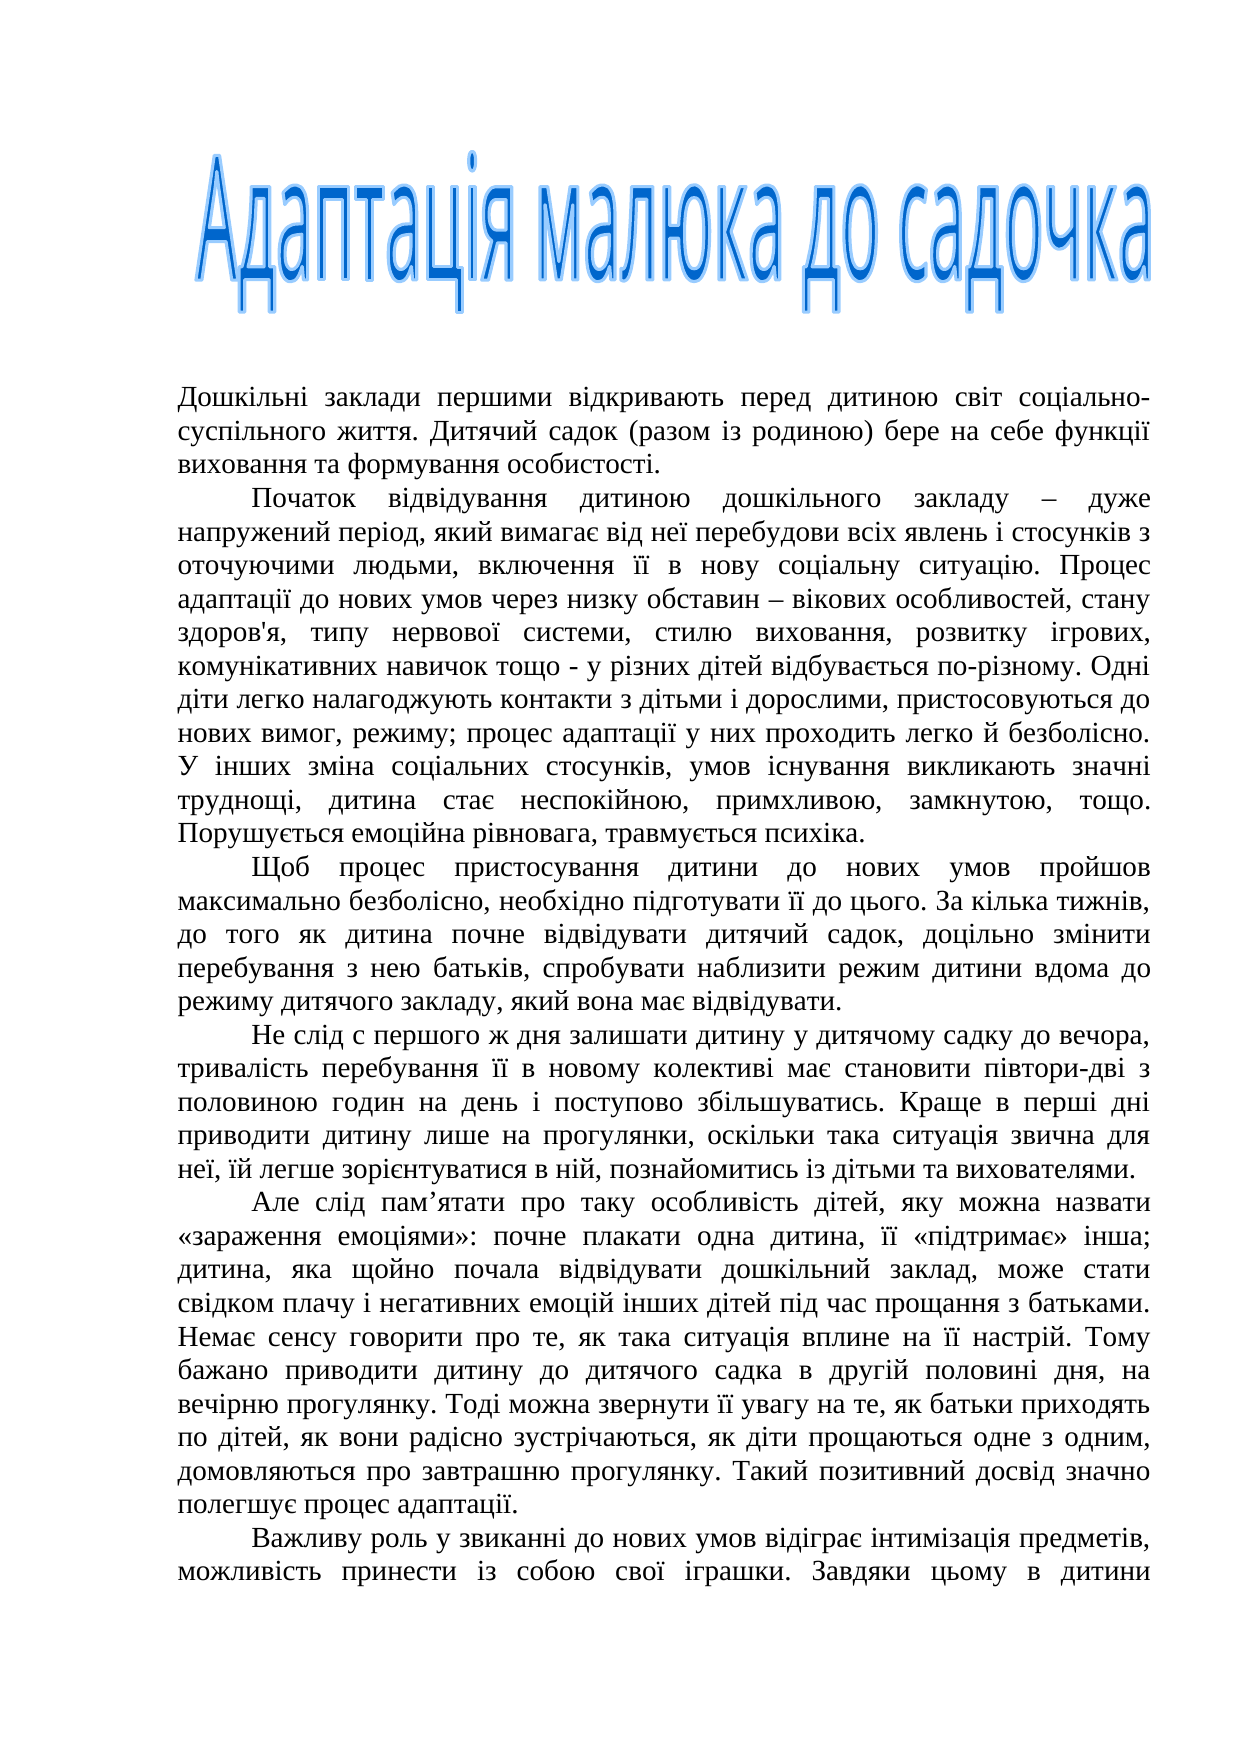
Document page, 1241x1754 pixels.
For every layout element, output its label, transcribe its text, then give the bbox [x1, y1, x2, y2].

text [177, 1520, 1152, 1587]
text Дошкільні заклади першими відкривають перед дитиною світ соціально-суспільного життя. Дитячий садок (разом із родиною) бере на себе функції виховання та формування особистості. [177, 379, 1152, 480]
text Початок відвідування дитиною дошкільного закладу – дуже напружений період, який вимагає від неї перебудови всіх явлень і стосунків з оточуючими людьми, включення її в нову соціальну ситуацію. Процес адаптації до нових умов через низку обставин – вікових особливостей, стану здоров'я, типу нервової системи, стилю виховання, розвитку ігрових, комунікативних навичок тощо - у різних дітей відбувається по-різному. Одні діти легко налагоджують контакти з дітьми і дорослими, пристосовуються до нових вимог, режиму; процес адаптації у них проходить легко й безболісно. У інших зміна соціальних стосунків, умов існування викликають значні труднощі, дитина стає неспокійною, примхливою, замкнутою, тощо. Порушується емоційна рівновага, травмується психіка. [177, 480, 1152, 849]
text Не слід с першого ж дня залишати дитину у дитячому садку до вечора, тривалість перебування її в новому колективі має становити півтори-дві з половиною годин на день і поступово збільшуватись. Краще в перші дні приводити дитину лише на прогулянки, оскільки така ситуація звична для неї, їй легше зорієнтуватися в ній, познайомитись із дітьми та вихователями. [177, 1017, 1152, 1184]
text Щоб процес пристосування дитини до нових умов пройшов максимально безболісно, необхідно підготувати її до цього. За кілька тижнів, до того як дитина почне відвідувати дитячий садок, доцільно змінити перебування з нею батьків, спробувати наблизити режим дитини вдома до режиму дитячого закладу, який вона має відвідувати. [177, 849, 1152, 1017]
text Але слід пам’ятати про таку особливість дітей, яку можна назвати «зараження емоціями»: почне плакати одна дитина, її «підтримає» інша; дитина, яка щойно почала відвідувати дошкільний заклад, може стати свідком плачу і негативних емоцій інших дітей під час прощання з батьками. Немає сенсу говорити про те, як така ситуація вплине на її настрій. Тому бажано приводити дитину до дитячого садка в другій половині дня, на вечірню прогулянку. Тоді можна звернути її увагу на те, як батьки приходять по дітей, як вони радісно зустрічаються, як діти прощаються одне з одним, домовляються про завтрашню прогулянку. Такий позитивний досвід значно полегшує процес адаптації. [177, 1184, 1152, 1520]
